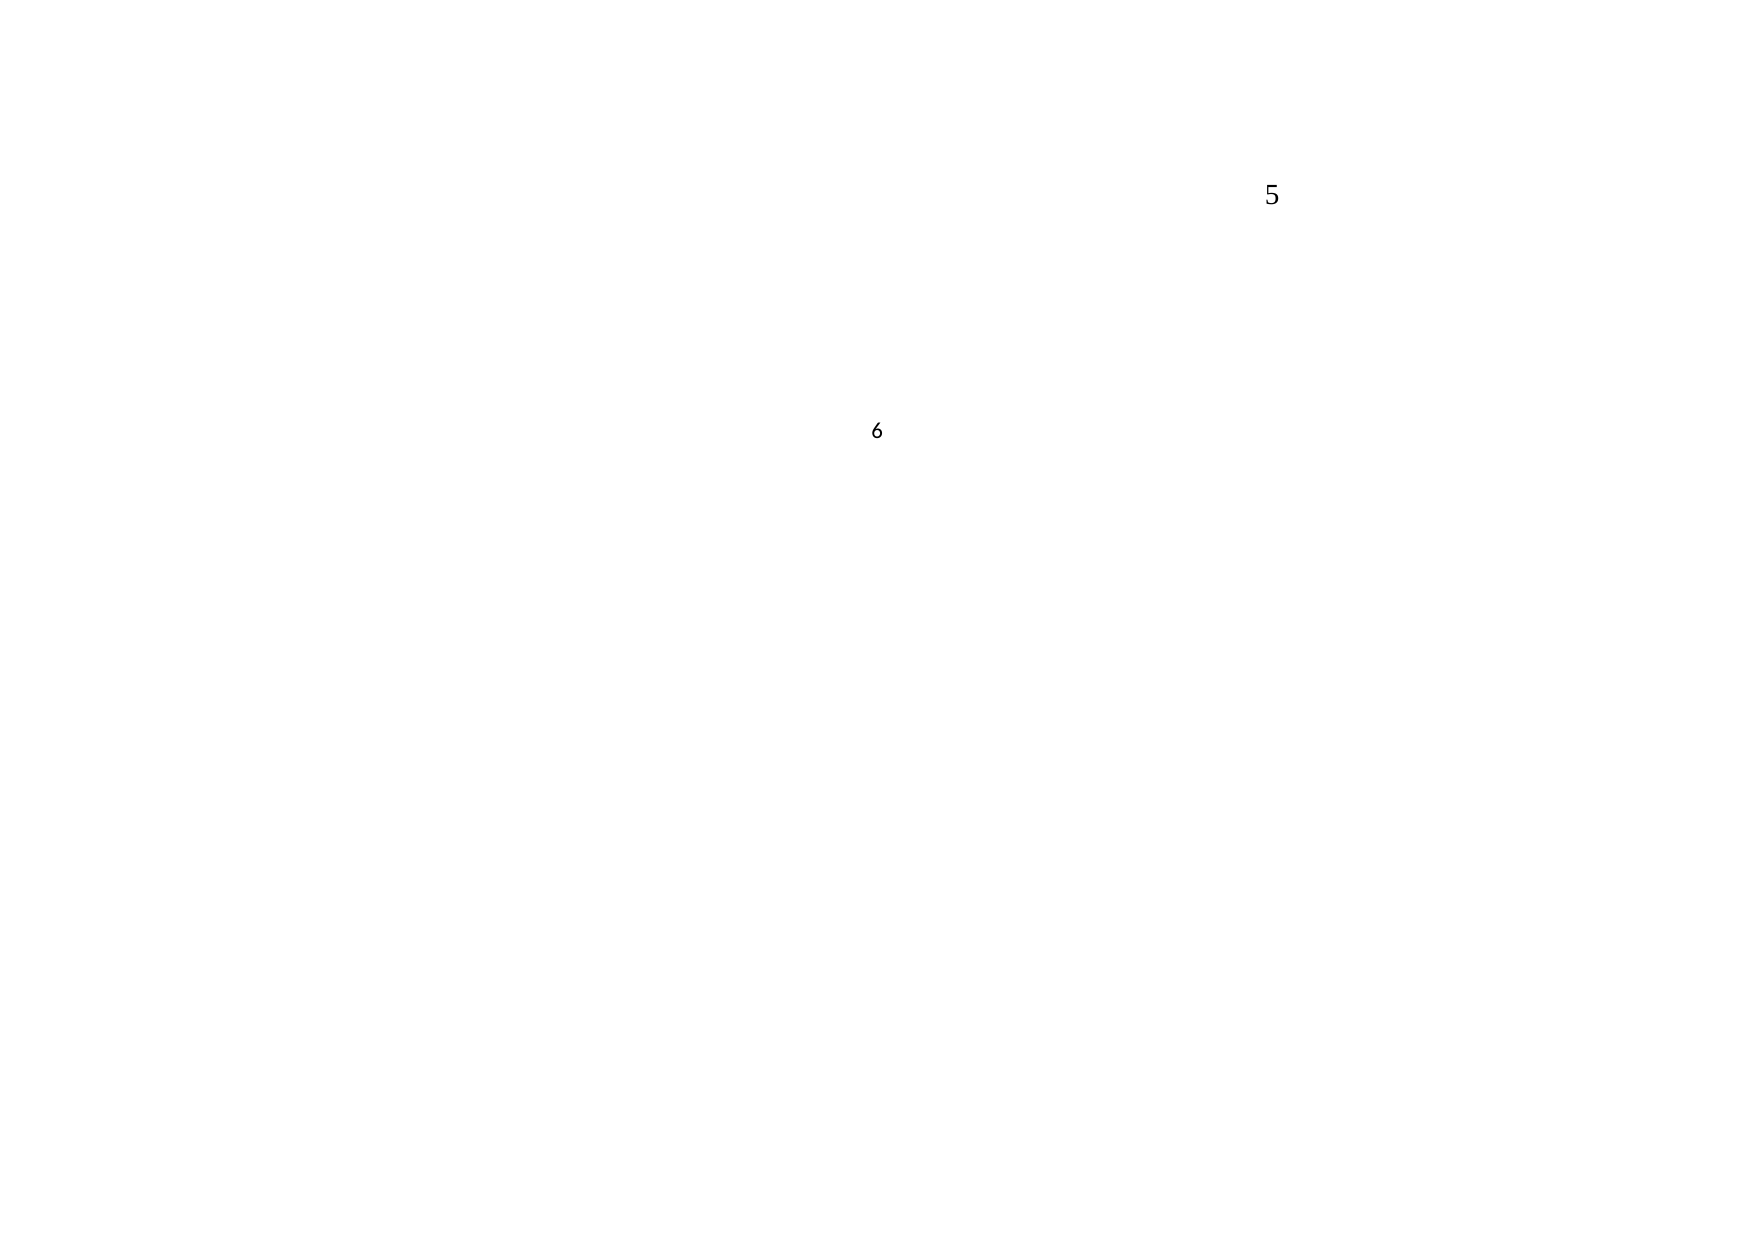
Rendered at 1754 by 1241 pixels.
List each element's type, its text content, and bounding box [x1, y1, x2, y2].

text 6 [118, 417, 1636, 445]
text 5 [908, 177, 1636, 211]
